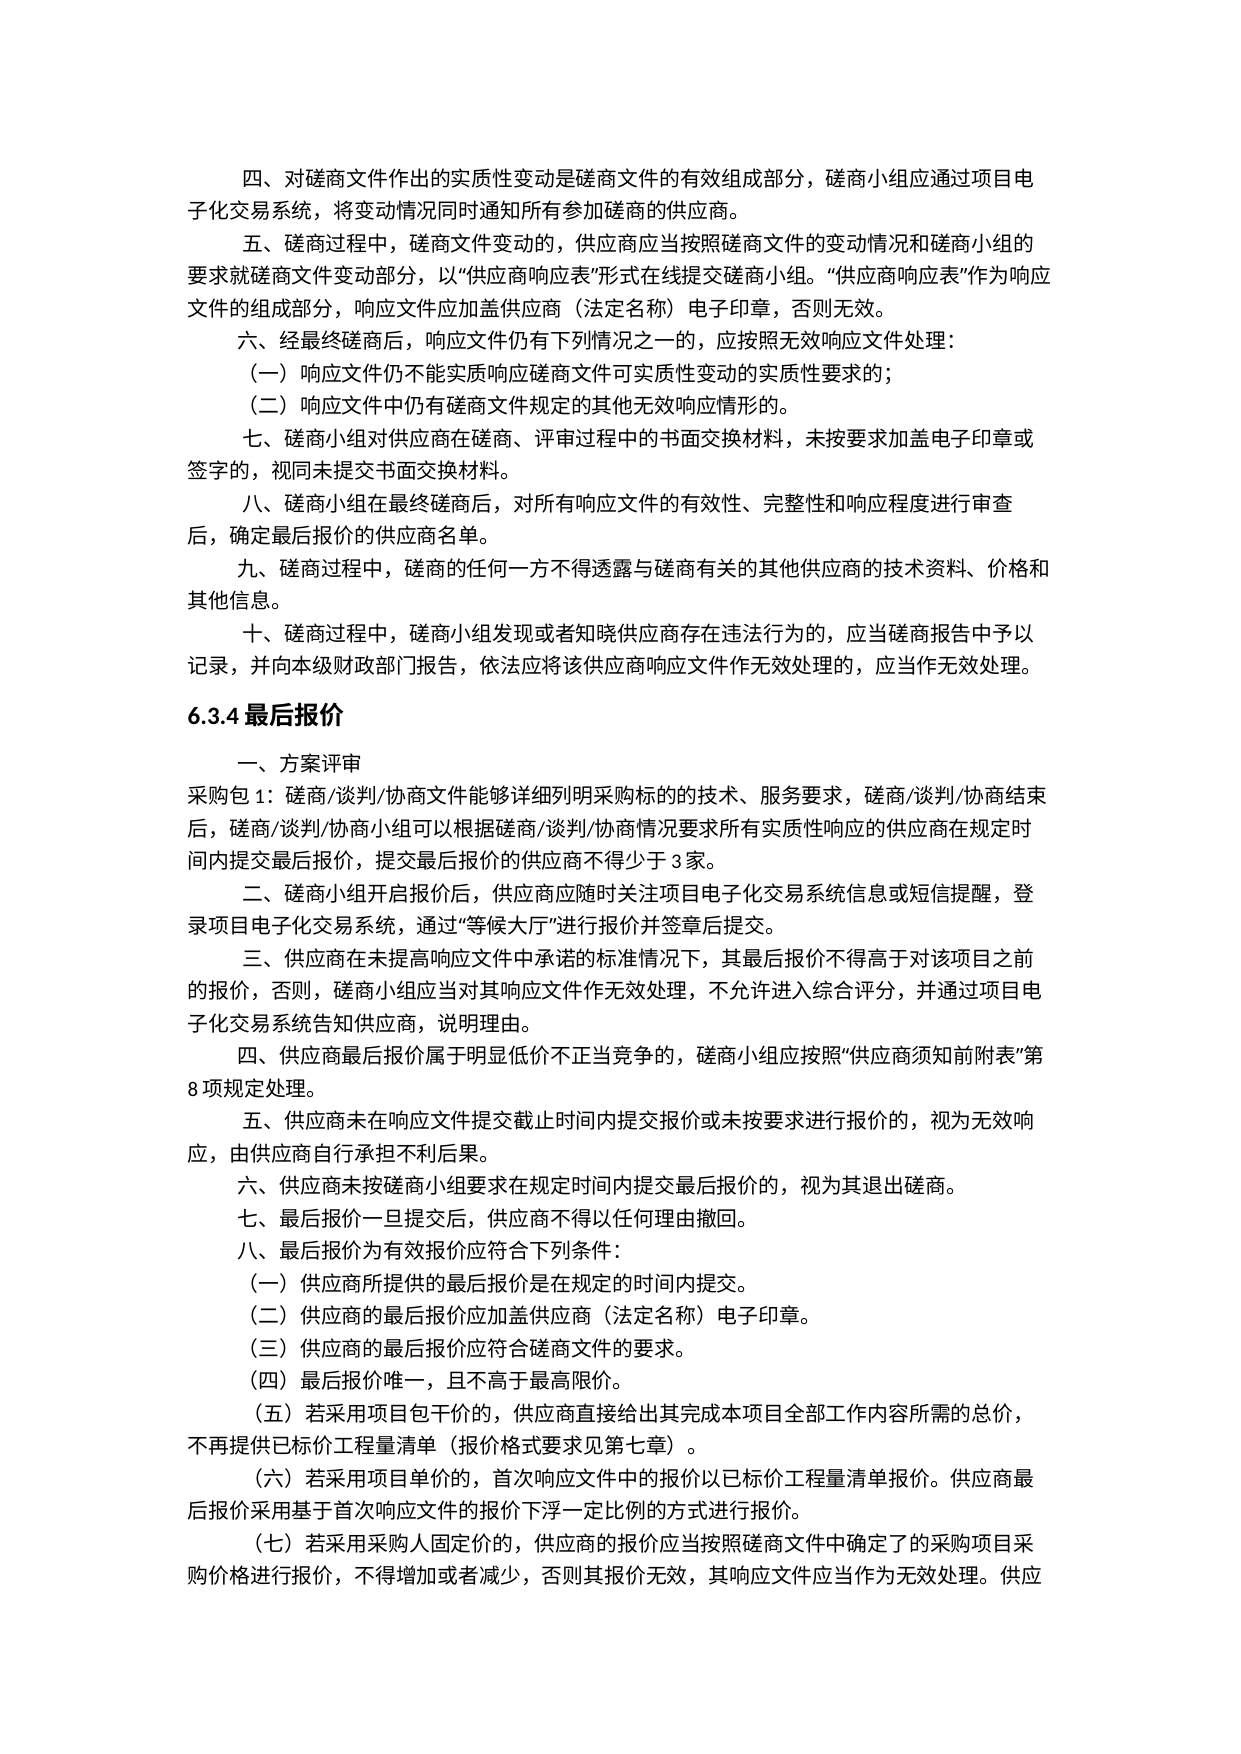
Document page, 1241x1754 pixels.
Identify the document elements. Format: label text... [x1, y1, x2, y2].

text （四）最后报价唯一，且不高于最高限价。 [187, 1364, 1053, 1397]
text 十、磋商过程中，磋商小组发现或者知晓供应商存在违法行为的，应当磋商报告中予以记录，并向本级财政部门报告，依法应将该供应商响应文件作无效处理的，应当作无效处理。 [187, 617, 1053, 682]
text 五、供应商未在响应文件提交截止时间内提交报价或未按要求进行报价的，视为无效响应，由供应商自行承担不利后果。 [187, 1104, 1053, 1169]
text （一）响应文件仍不能实质响应磋商文件可实质性变动的实质性要求的； [187, 357, 1053, 389]
text 八、磋商小组在最终磋商后，对所有响应文件的有效性、完整性和响应程度进行审查后，确定最后报价的供应商名单。 [187, 487, 1053, 552]
text 六、经最终磋商后，响应文件仍有下列情况之一的，应按照无效响应文件处理： [187, 324, 1053, 357]
text 二、磋商小组开启报价后，供应商应随时关注项目电子化交易系统信息或短信提醒，登录项目电子化交易系统，通过“等候大厅”进行报价并签章后提交。 [187, 877, 1053, 942]
text 七、最后报价一旦提交后，供应商不得以任何理由撤回。 [187, 1202, 1053, 1234]
text 五、磋商过程中，磋商文件变动的，供应商应当按照磋商文件的变动情况和磋商小组的要求就磋商文件变动部分，以“供应商响应表”形式在线提交磋商小组。“供应商响应表”作为响应文件的组成部分，响应文件应加盖供应商（法定名称）电子印章，否则无效。 [187, 227, 1053, 324]
text 六、供应商未按磋商小组要求在规定时间内提交最后报价的，视为其退出磋商。 [187, 1169, 1053, 1202]
text 6.3.4最后报价 [187, 682, 1053, 747]
text 一、方案评审 [187, 747, 1053, 779]
text 四、对磋商文件作出的实质性变动是磋商文件的有效组成部分，磋商小组应通过项目电子化交易系统，将变动情况同时通知所有参加磋商的供应商。 [187, 162, 1053, 227]
text 九、磋商过程中，磋商的任何一方不得透露与磋商有关的其他供应商的技术资料、价格和其他信息。 [187, 552, 1053, 617]
text （二）响应文件中仍有磋商文件规定的其他无效响应情形的。 [187, 389, 1053, 422]
text 采购包1：磋商/谈判/协商文件能够详细列明采购标的的技术、服务要求，磋商/谈判/协商结束后，磋商/谈判/协商小组可以根据磋商/谈判/协商情况要求所有实质性响应的供应商在规定时间内提交最后报价，提交最后报价的供应商不得少于3家。 [187, 779, 1053, 877]
text （六）若采用项目单价的，首次响应文件中的报价以已标价工程量清单报价。供应商最后报价采用基于首次响应文件的报价下浮一定比例的方式进行报价。 [187, 1462, 1053, 1527]
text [187, 1527, 1053, 1592]
text 三、供应商在未提高响应文件中承诺的标准情况下，其最后报价不得高于对该项目之前的报价，否则，磋商小组应当对其响应文件作无效处理，不允许进入综合评分，并通过项目电子化交易系统告知供应商，说明理由。 [187, 942, 1053, 1039]
text （二）供应商的最后报价应加盖供应商（法定名称）电子印章。 [187, 1299, 1053, 1332]
text 七、磋商小组对供应商在磋商、评审过程中的书面交换材料，未按要求加盖电子印章或签字的，视同未提交书面交换材料。 [187, 422, 1053, 487]
text （三）供应商的最后报价应符合磋商文件的要求。 [187, 1332, 1053, 1364]
text （一）供应商所提供的最后报价是在规定的时间内提交。 [187, 1267, 1053, 1299]
text 八、最后报价为有效报价应符合下列条件： [187, 1234, 1053, 1267]
text （五）若采用项目包干价的，供应商直接给出其完成本项目全部工作内容所需的总价，不再提供已标价工程量清单（报价格式要求见第七章）。 [187, 1397, 1053, 1462]
text 四、供应商最后报价属于明显低价不正当竞争的，磋商小组应按照“供应商须知前附表”第8项规定处理。 [187, 1039, 1053, 1104]
